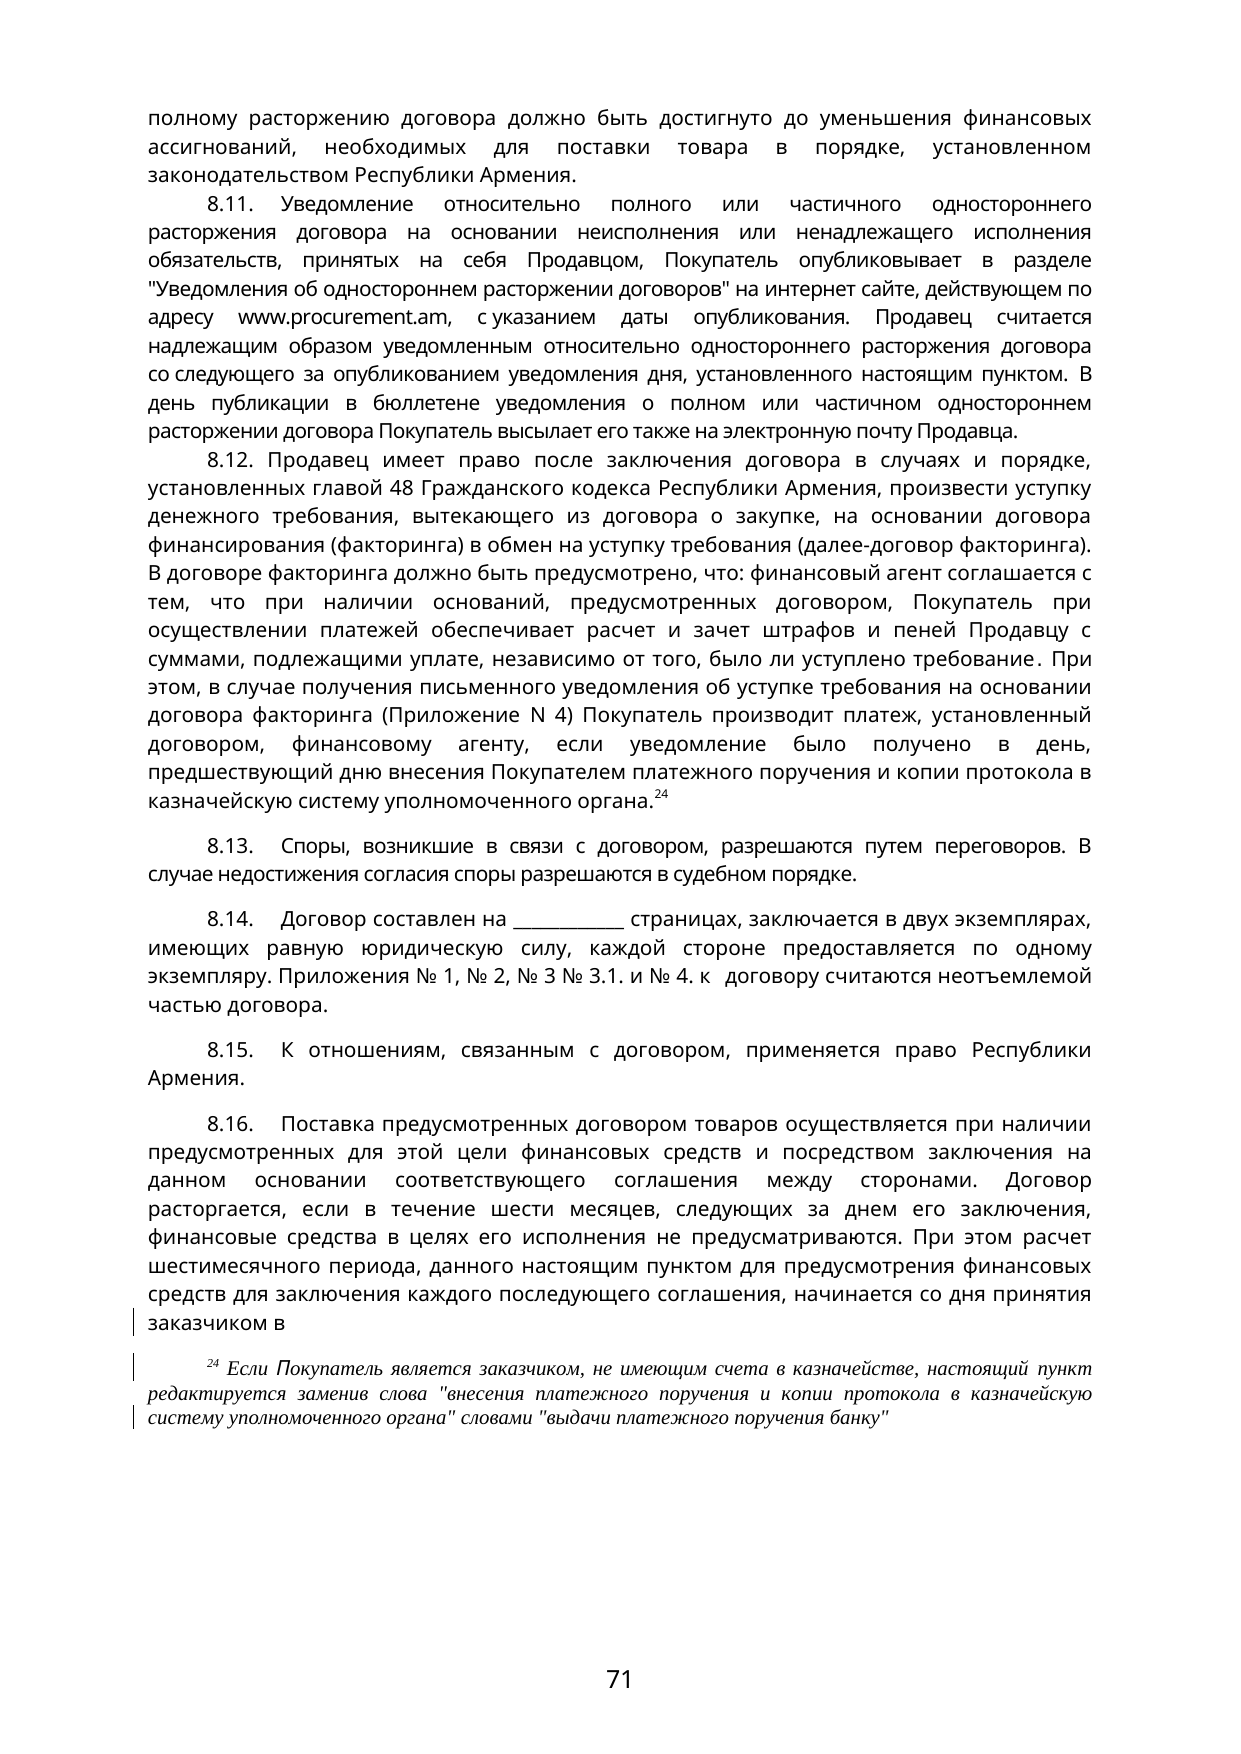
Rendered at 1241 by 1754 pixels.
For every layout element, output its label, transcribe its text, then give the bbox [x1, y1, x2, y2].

text 8.15. К отношениям, связанным с договором, применяется право Республики Армения. [148, 1035, 1092, 1092]
text 8.16. Поставка предусмотренных договором товаров осуществляется при наличии предусмотренных для этой цели финансовых средств и посредством заключения на данном основании соответствующего соглашения между сторонами. Договор расторгается, если в течение шести месяцев, следующих за днем его заключения, финансовые средства в целях его исполнения не предусматриваются. При этом расчет шестимесячного периода, данного настоящим пунктом для предусмотрения финансовых средств для заключения каждого последующего соглашения, начинается со дня принятия заказчиком в [148, 1109, 1092, 1336]
text 8.13. Споры, возникшие в связи с договором, разрешаются путем переговоров. В случае недостижения согласия споры разрешаются в судебном порядке. [148, 831, 1092, 888]
text 8.11. Уведомление относительно полного или частичного одностороннего расторжения договора на основании неисполнения или ненадлежащего исполнения обязательств, принятых на себя Продавцом, Покупатель опубликовывает в разделе "Уведомления об одностороннем расторжении договоров" на интернет сайте, действующем по адресу www.procurement.am, с указанием даты опубликования. Продавец считается надлежащим образом уведомленным относительно одностороннего расторжения договора со следующего за опубликованием уведомления дня, установленного настоящим пунктом. В день публикации в бюллетене уведомления о полном или частичном одностороннем расторжении договора Покупатель высылает его также на электронную почту Продавца. [148, 189, 1092, 445]
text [148, 103, 1092, 189]
text 24 Если Покупатель является заказчиком, не имеющим счета в казначействе, настоящий пункт редактируется заменив слова "внесения платежного поручения и копии протокола в казначейскую систему уполномоченного органа" словами "выдачи платежного поручения банку" [148, 1353, 1092, 1429]
text 8.12. Продавец имеет право после заключения договора в случаях и порядке, установленных главой 48 Гражданского кодекса Республики Армения, произвести уступку денежного требования, вытекающего из договора о закупке, на основании договора финансирования (факторинга) в обмен на уступку требования (далее-договор факторинга). В договоре факторинга должно быть предусмотрено, что: финансовый агент соглашается с тем, что при наличии оснований, предусмотренных договором, Покупатель при осуществлении платежей обеспечивает расчет и зачет штрафов и пеней Продавцу с суммами, подлежащими уплате, независимо от того, было ли уступлено требование. При этом, в случае получения письменного уведомления об уступке требования на основании договора факторинга (Приложение N 4) Покупатель производит платеж, установленный договором, финансовому агенту, если уведомление было получено в день, предшествующий дню внесения Покупателем платежного поручения и копии протокола в казначейскую систему уполномоченного органа.24 [148, 445, 1092, 814]
text 8.14. Договор составлен на ____________ страницах, заключается в двух экземплярах, имеющих равную юридическую силу, каждой стороне предоставляется по одному экземпляру. Приложения № 1, № 2, № 3 № 3.1. и № 4. к договору считаются неотъемлемой частью договора. [148, 904, 1092, 1018]
